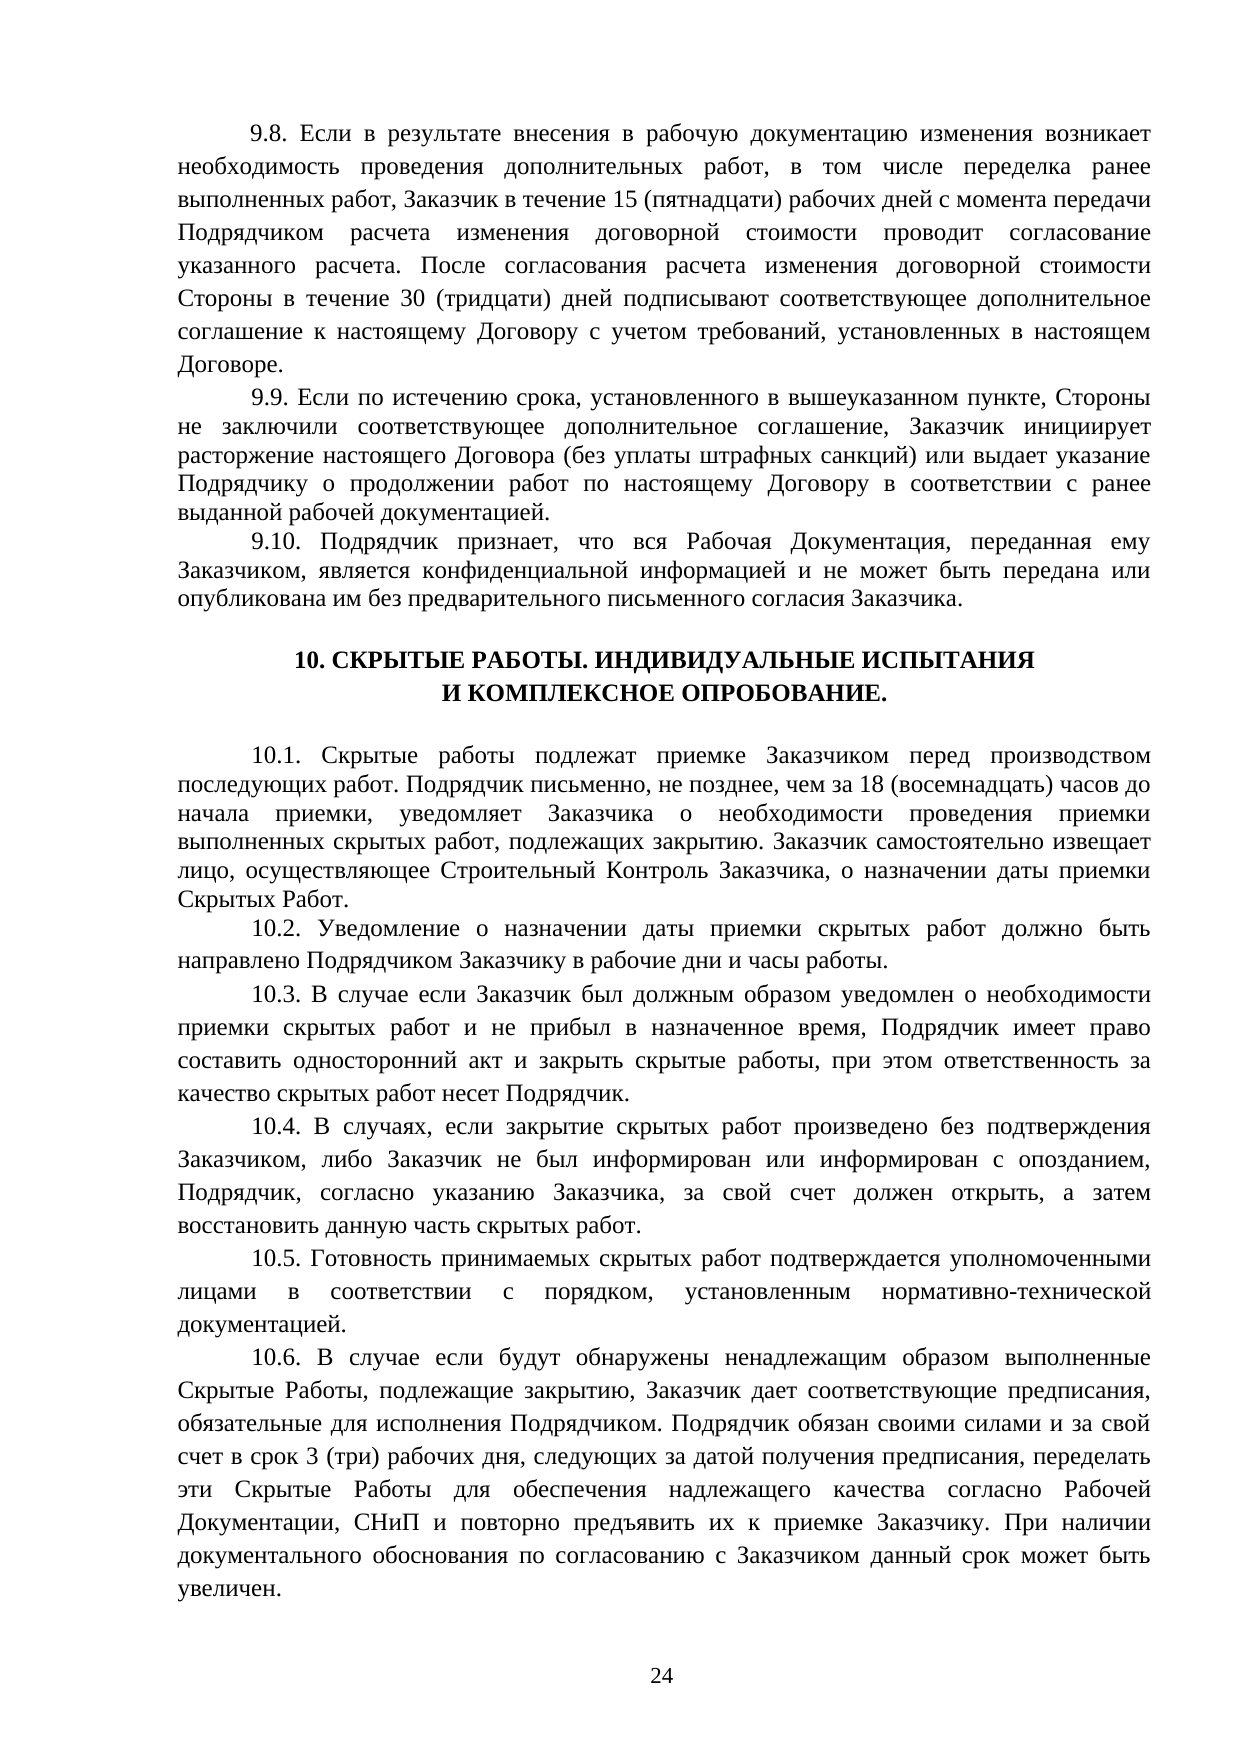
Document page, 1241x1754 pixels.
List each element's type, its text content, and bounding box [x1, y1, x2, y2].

text 10.2. Уведомление о назначении даты приемки скрытых работ должно быть направлено Подрядчиком Заказчику в рабочие дни и часы работы. [177, 913, 1152, 974]
text 9.10. Подрядчик признает, что вся Рабочая Документация, переданная ему Заказчиком, является конфиденциальной информацией и не может быть передана или опубликована им без предварительного письменного согласия Заказчика. [177, 526, 1152, 612]
text 10. СКРЫТЫЕ РАБОТЫ. ИНДИВИДУАЛЬНЫЕ ИСПЫТАНИЯ [177, 645, 1152, 674]
text 9.9. Если по истечению срока, установленного в вышеуказанном пункте, Стороны не заключили соответствующее дополнительное соглашение, Заказчик инициирует расторжение настоящего Договора (без уплаты штрафных санкций) или выдает указание Подрядчику о продолжении работ по настоящему Договору в соответствии с ранее выданной рабочей документацией. [177, 382, 1152, 526]
text 10.4. В случаях, если закрытие скрытых работ произведено без подтверждения Заказчиком, либо Заказчик не был информирован или информирован с опозданием, Подрядчик, согласно указанию Заказчика, за свой счет должен открыть, а затем восстановить данную часть скрытых работ. [177, 1111, 1152, 1238]
text И КОМПЛЕКСНОЕ ОПРОБОВАНИЕ. [177, 678, 1152, 707]
text 10.6. В случае если будут обнаружены ненадлежащим образом выполненные Скрытые Работы, подлежащие закрытию, Заказчик дает соответствующие предписания, обязательные для исполнения Подрядчиком. Подрядчик обязан своими силами и за свой счет в срок 3 (три) рабочих дня, следующих за датой получения предписания, переделать эти Скрытые Работы для обеспечения надлежащего качества согласно Рабочей Документации, СНиП и повторно предъявить их к приемке Заказчику. При наличии документального обоснования по согласованию с Заказчиком данный срок может быть увеличен. [177, 1342, 1152, 1602]
text 10.5. Готовность принимаемых скрытых работ подтверждается уполномоченными лицами в соответствии с порядком, установленным нормативно-технической документацией. [177, 1243, 1152, 1338]
text 10.1. Скрытые работы подлежат приемке Заказчиком перед производством последующих работ. Подрядчик письменно, не позднее, чем за 18 (восемнадцать) часов до начала приемки, уведомляет Заказчика о необходимости проведения приемки выполненных скрытых работ, подлежащих закрытию. Заказчик самостоятельно извещает лицо, осуществляющее Строительный Контроль Заказчика, о назначении даты приемки Скрытых Работ. [177, 740, 1152, 913]
text 10.3. В случае если Заказчик был должным образом уведомлен о необходимости приемки скрытых работ и не прибыл в назначенное время, Подрядчик имеет право составить односторонний акт и закрыть скрытые работы, при этом ответственность за качество скрытых работ несет Подрядчик. [177, 979, 1152, 1106]
text 9.8. Если в результате внесения в рабочую документацию изменения возникает необходимость проведения дополнительных работ, в том числе переделка ранее выполненных работ, Заказчик в течение 15 (пятнадцати) рабочих дней с момента передачи Подрядчиком расчета изменения договорной стоимости проводит согласование указанного расчета. После согласования расчета изменения договорной стоимости Стороны в течение 30 (тридцати) дней подписывают соответствующее дополнительное соглашение к настоящему Договору с учетом требований, установленных в настоящем Договоре. [177, 118, 1152, 378]
